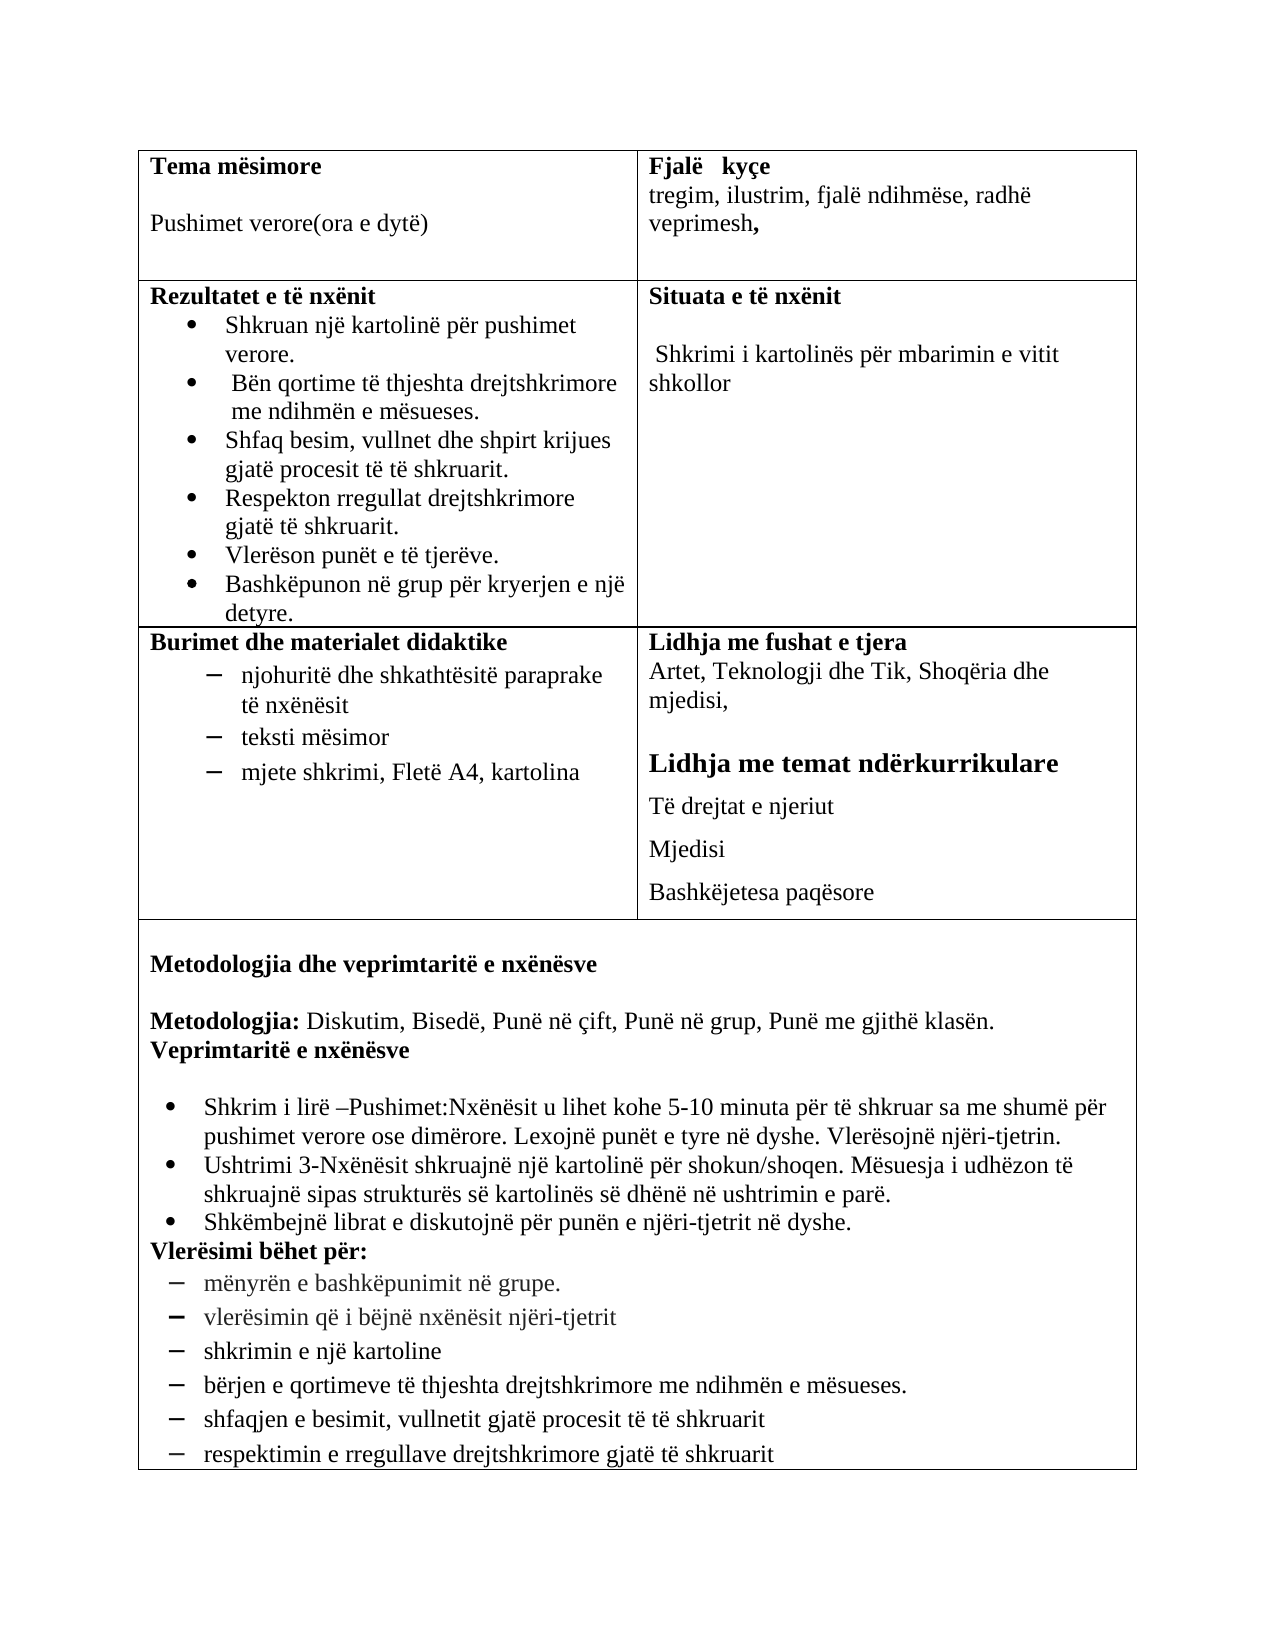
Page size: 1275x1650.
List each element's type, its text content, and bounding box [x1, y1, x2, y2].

table_cell Fjalë kyçe tregim, ilustrim, fjalë ndihmëse, radhë veprimesh, [638, 151, 1136, 280]
table_cell Tema mësimore Pushimet verore(ora e dytë) [139, 151, 637, 280]
table_cell Rezultatet e të nxënit Shkruan një kartolinë për pushimet verore. Bën qortime të thjeshta drejtshkrimore me ndihmën e mësueses. Shfaq besim, vullnet dhe shpirt krijues gjatë procesit të të shkruarit. Respekton rregullat drejtshkrimore gjatë të shkruarit. Vlerëson punët e të tjerëve. Bashkëpunon në grup për kryerjen e një detyre. [139, 281, 637, 626]
table_cell Situata e të nxënit Shkrimi i kartolinës për mbarimin e vitit shkollor [638, 281, 1136, 626]
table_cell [139, 920, 1136, 1469]
table_cell Lidhja me fushat e tjera Artet, Teknologji dhe Tik, Shoqëria dhe mjedisi, Lidhja me temat ndërkurrikulare Të drejtat e njeriut Mjedisi Bashkëjetesa paqësore [638, 628, 1136, 919]
table_cell Burimet dhe materialet didaktike njohuritë dhe shkathtësitë paraprake të nxënësit teksti mësimor mjete shkrimi, Fletë A4, kartolina [139, 628, 637, 919]
